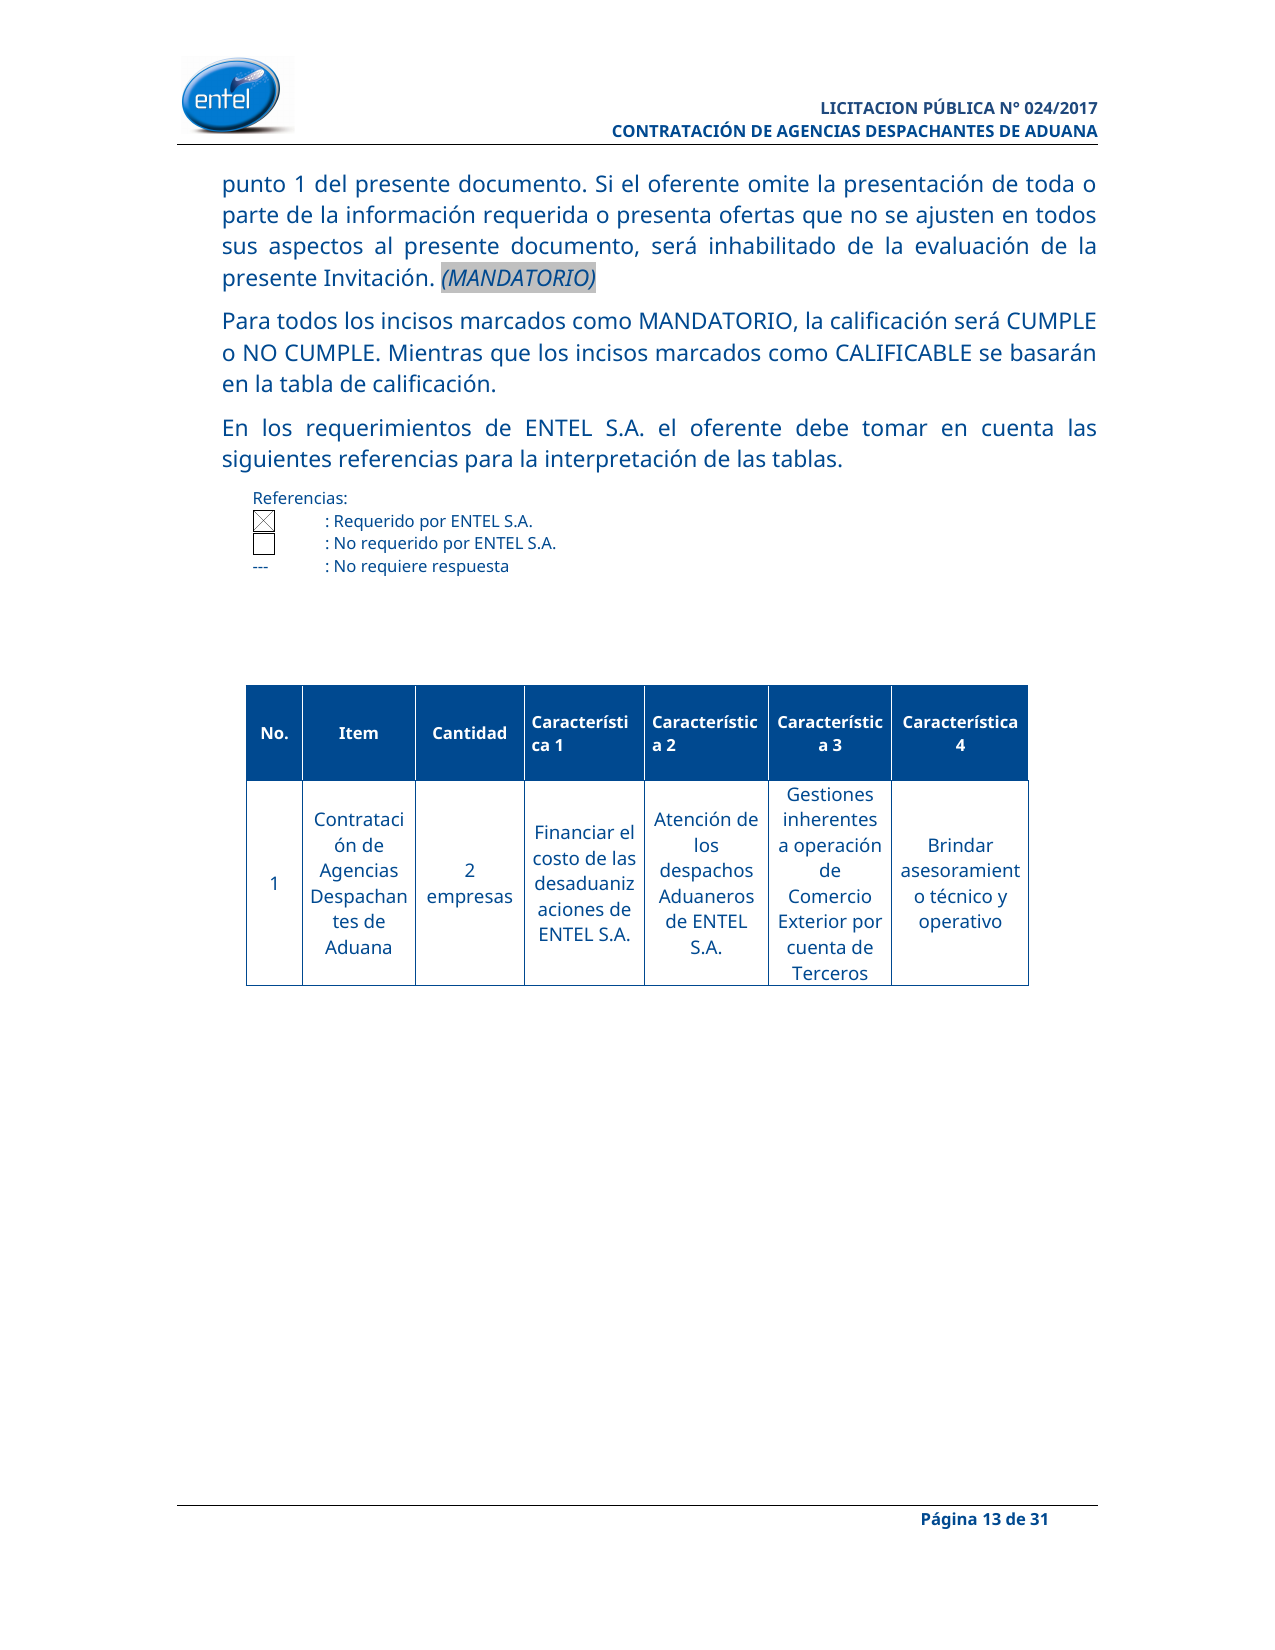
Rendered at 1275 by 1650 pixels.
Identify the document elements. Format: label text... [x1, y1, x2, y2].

table_header Item [303, 686, 415, 780]
text --- : No requiere respuesta [252, 555, 1098, 577]
text Referencias: [252, 487, 1098, 509]
list Para todos los incisos marcados como MANDATORIO, la calificación será CUMPLE o NO CUMPLE. Mientras que los incisos marcados como CALIFICABLE se basarán en la tabla de calificación. [222, 305, 1098, 399]
table_cell Financiar el costo de las desaduanizaciones de ENTEL S.A. [525, 781, 644, 985]
list En los requerimientos de ENTEL S.A. el oferente debe tomar en cuenta las siguientes referencias para la interpretación de las tablas. [222, 412, 1098, 474]
text : Requerido por ENTEL S.A. [252, 509, 1098, 532]
table_header Característica 4 [892, 686, 1028, 780]
table_header Cantidad [416, 686, 524, 780]
table_cell 1 [247, 781, 302, 985]
table_cell Brindar asesoramiento técnico y operativo [892, 781, 1028, 985]
table_cell 2 empresas [416, 781, 524, 985]
picture [181, 56, 295, 134]
table_cell Atención de los despachos Aduaneros de ENTEL S.A. [645, 781, 768, 985]
table_header Característica 2 [645, 686, 768, 780]
table_header No. [247, 686, 302, 780]
table_header Característica 1 [525, 686, 644, 780]
text : No requerido por ENTEL S.A. [252, 532, 1098, 555]
table_cell Contratación de Agencias Despachantes de Aduana [303, 781, 415, 985]
table_cell Gestiones inherentes a operación de Comercio Exterior por cuenta de Terceros [769, 781, 891, 985]
table_header Característica 3 [769, 686, 891, 780]
